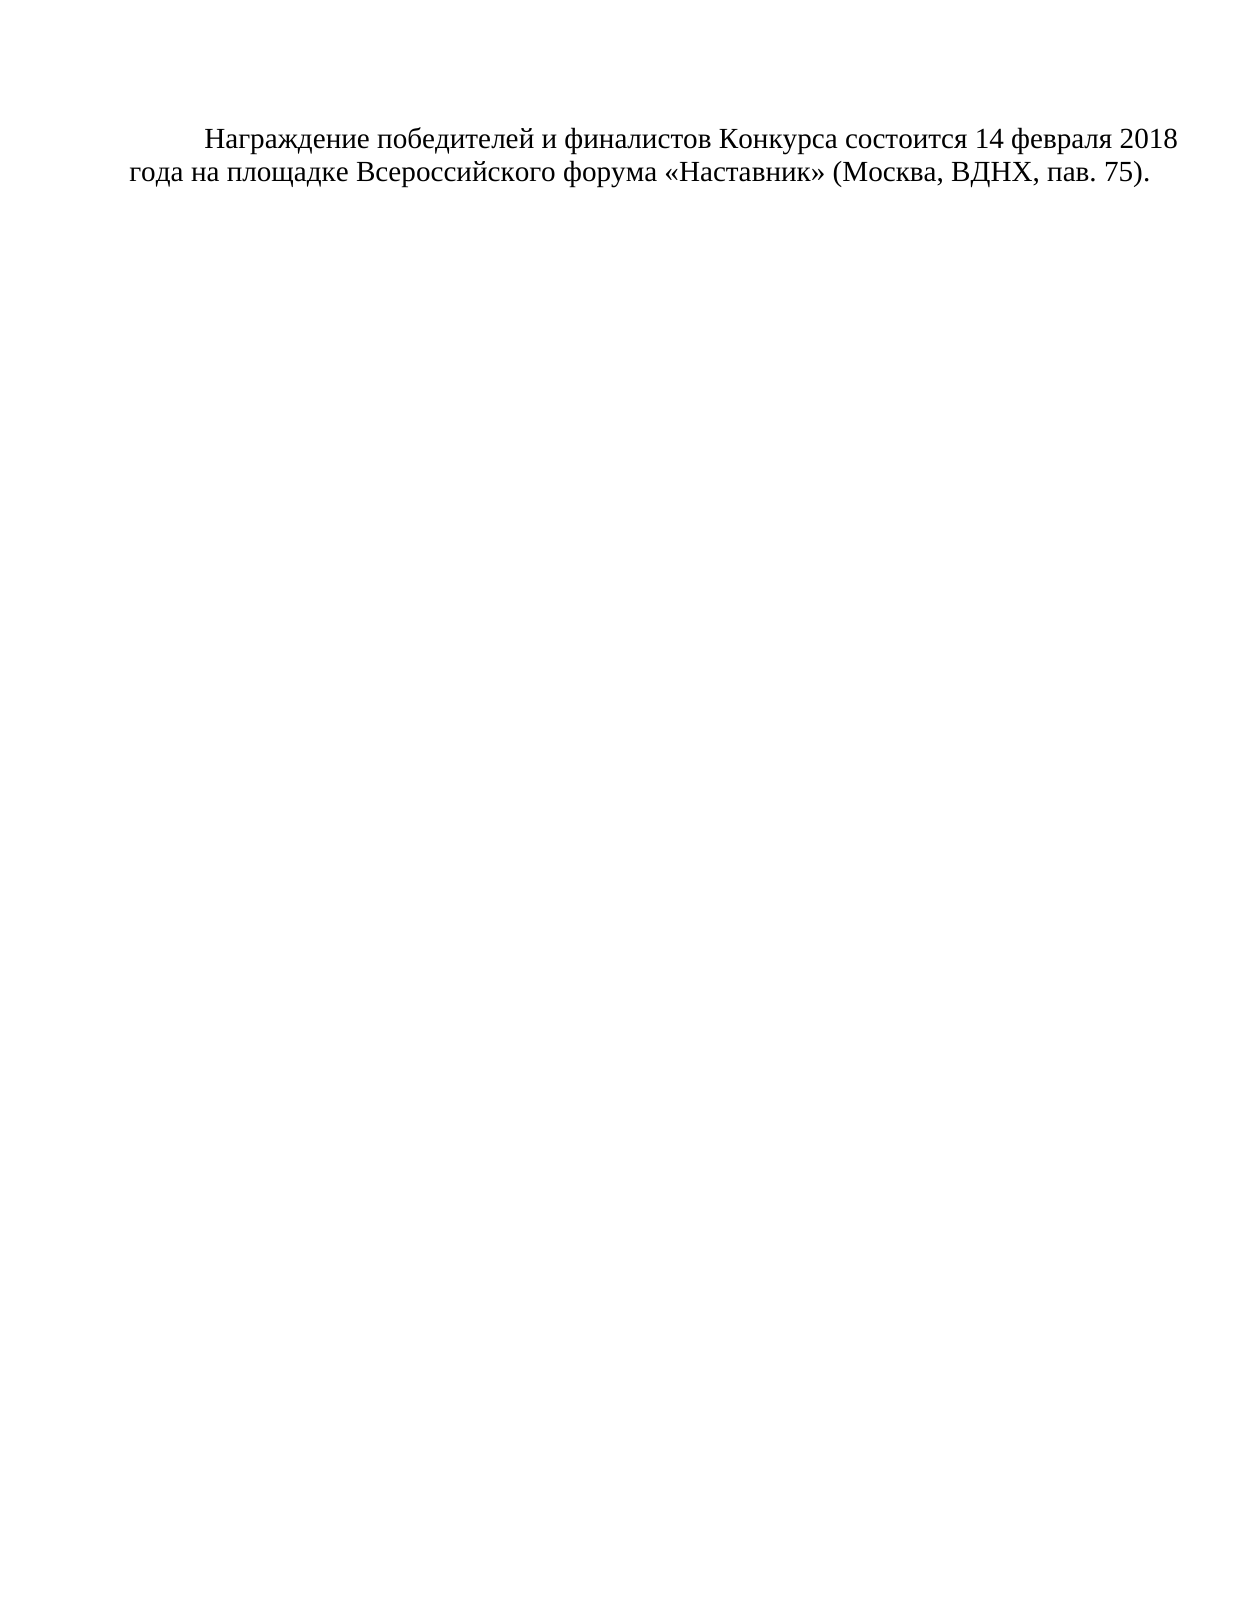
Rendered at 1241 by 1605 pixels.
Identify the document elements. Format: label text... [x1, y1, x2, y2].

text Награждение победителей и финалистов Конкурса состоится 14 февраля 2018 года на площадке Всероссийского форума «Наставник» (Москва, ВДНХ, пав. 75). [129, 121, 1178, 188]
